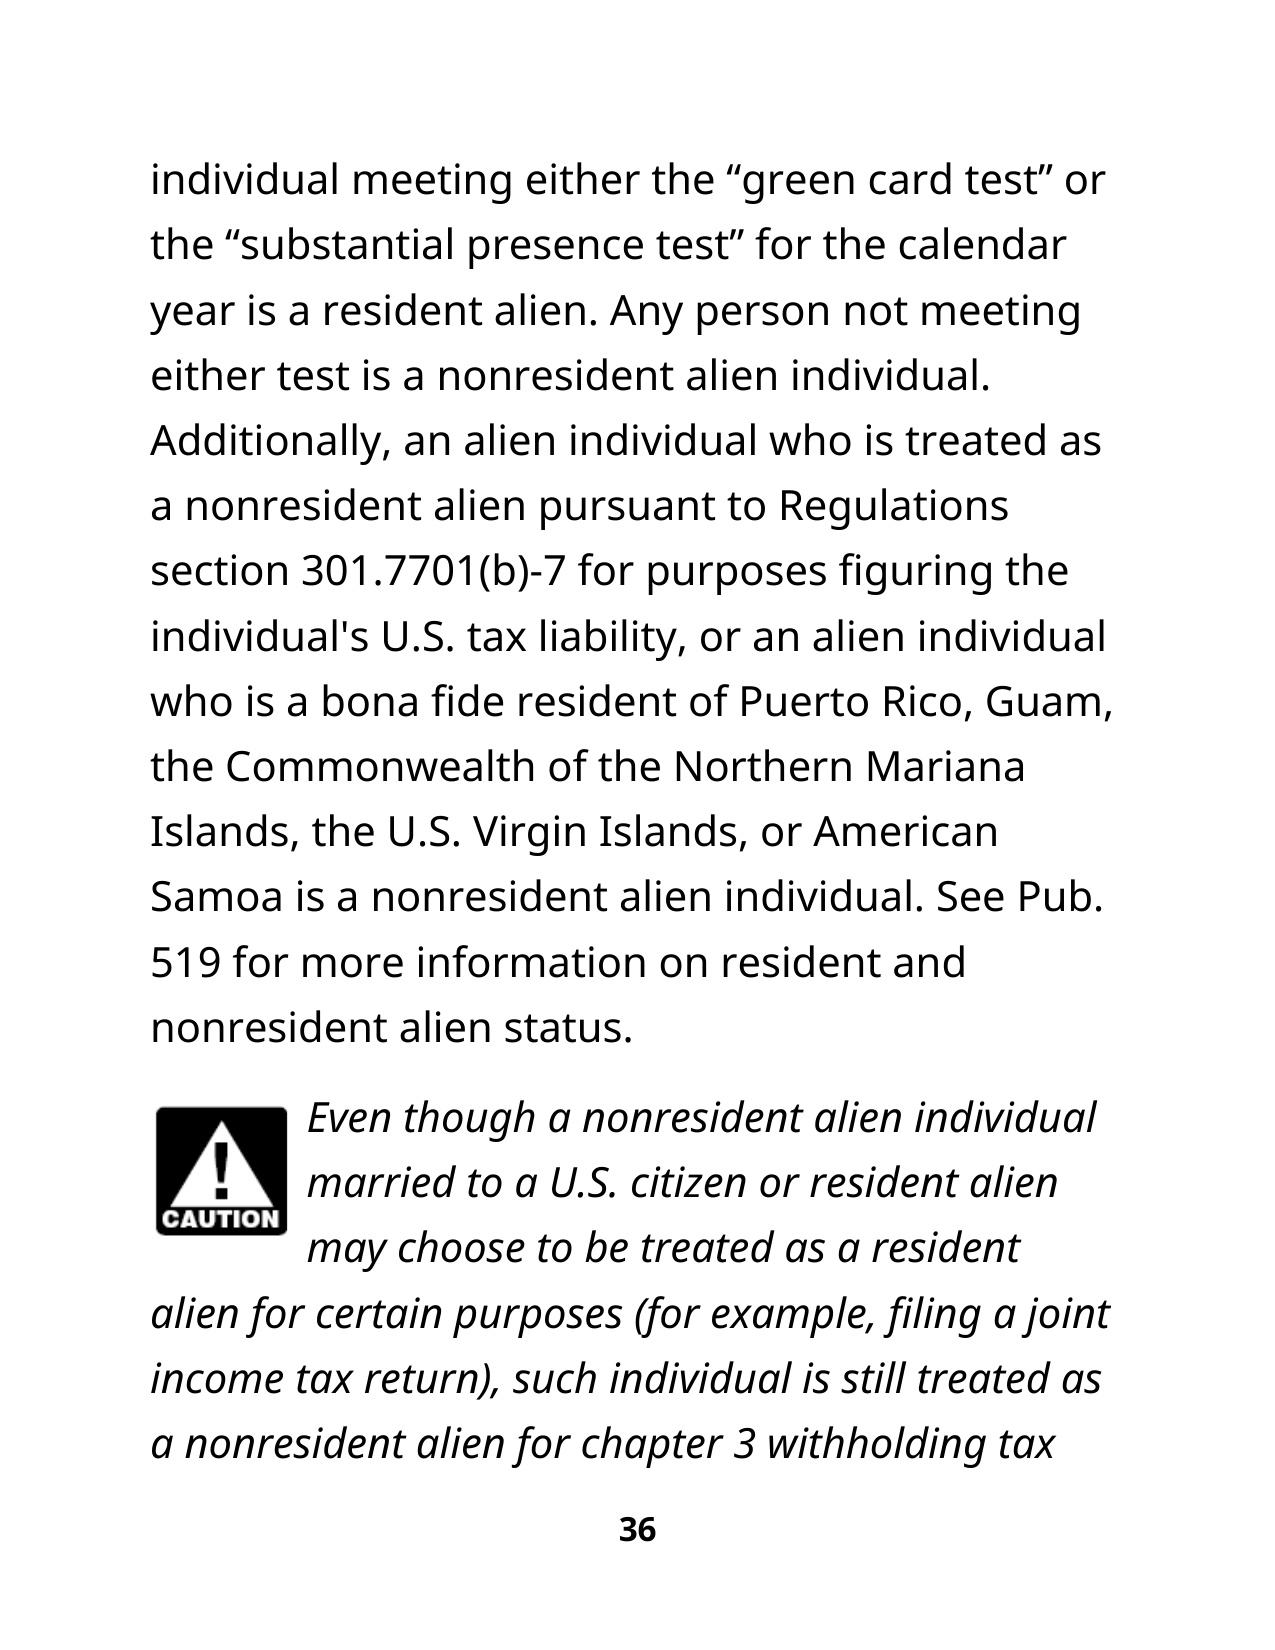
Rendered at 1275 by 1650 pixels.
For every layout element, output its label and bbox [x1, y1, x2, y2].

text [150, 1088, 1125, 1471]
text [150, 150, 1125, 1054]
